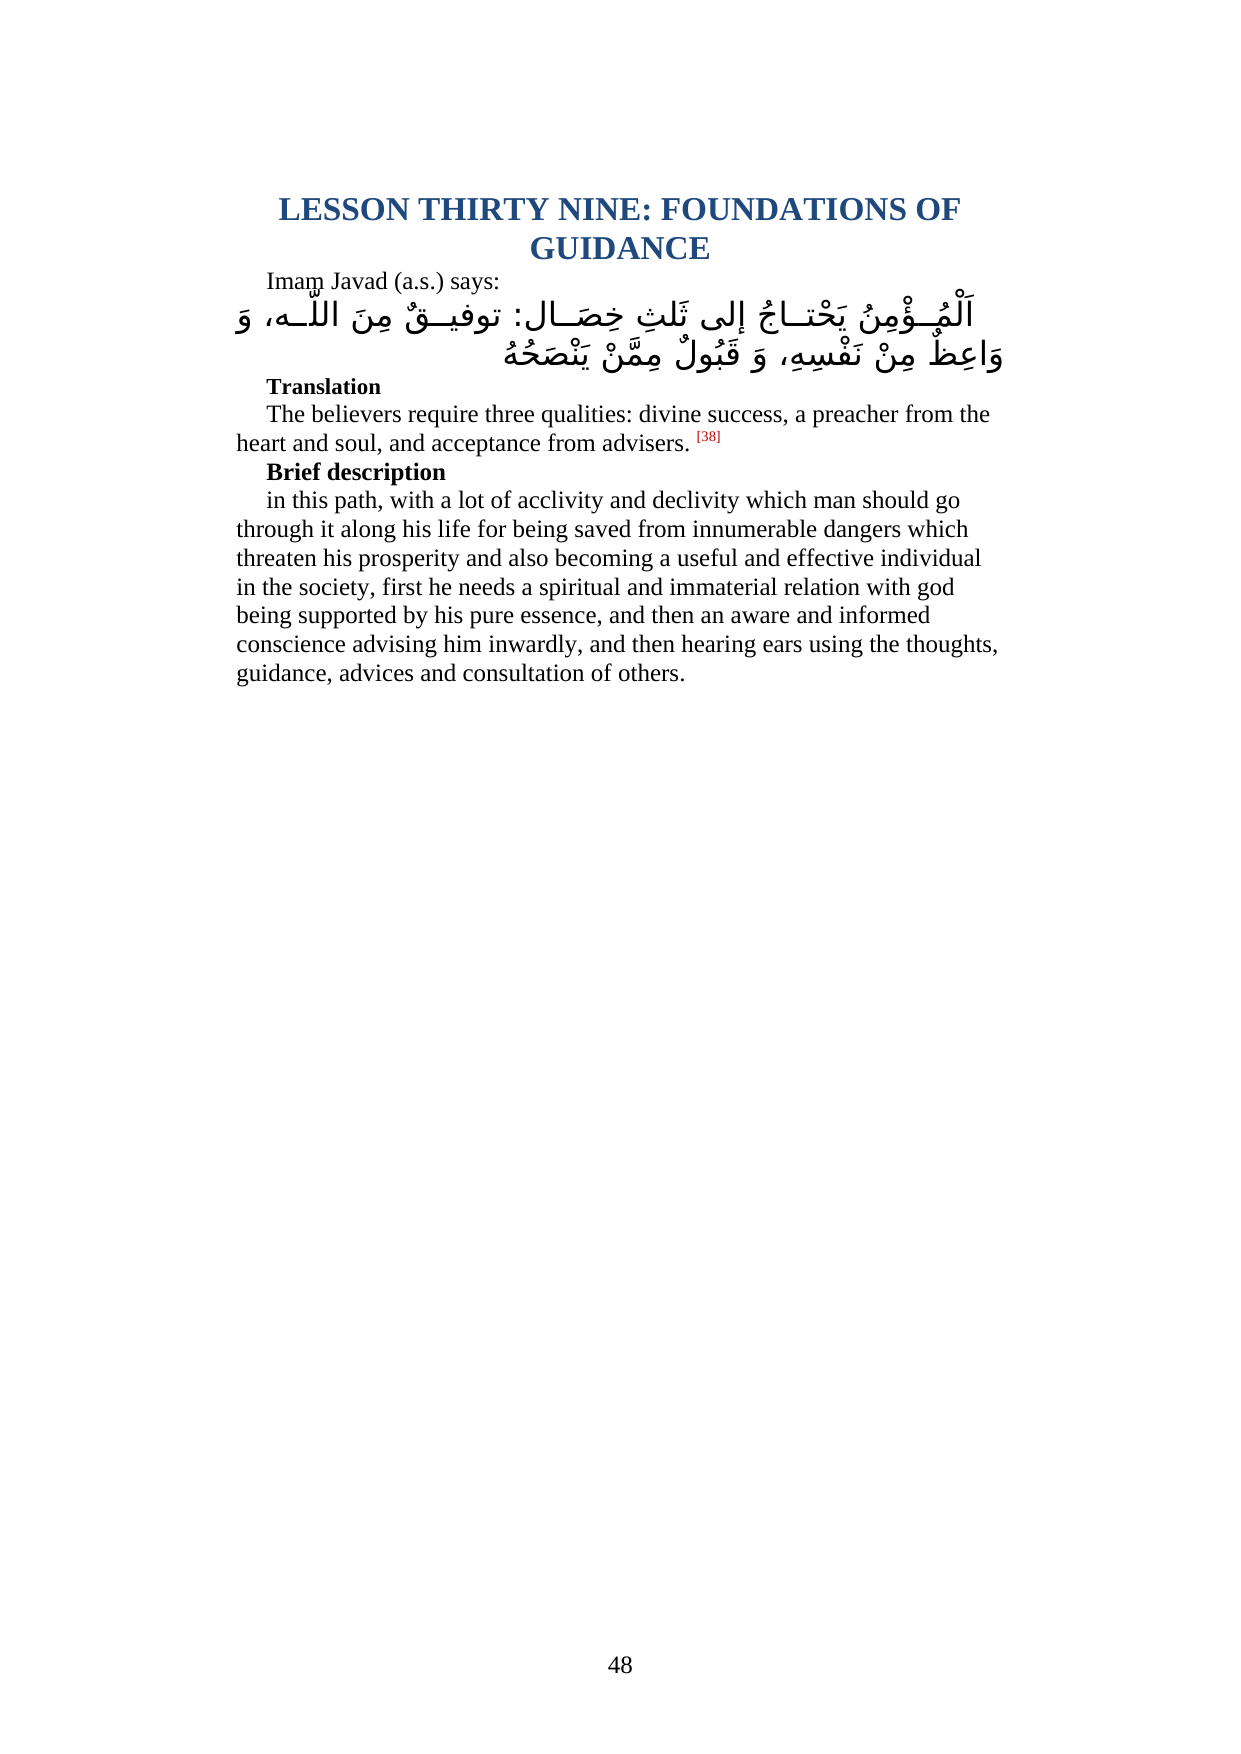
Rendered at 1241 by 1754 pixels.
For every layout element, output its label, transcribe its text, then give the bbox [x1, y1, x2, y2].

subtitle LESSON THIRTY NINE: FOUNDATIONS OF GUIDANCE [236, 190, 1004, 266]
text in this path, with a lot of acclivity and declivity which man should go through it along his life for being saved from innumerable dangers which threaten his prosperity and also becoming a useful and effective individual in the society, first he needs a spiritual and immaterial relation with god being supported by his pure essence, and then an aware and informed conscience advising him inwardly, and then hearing ears using the thoughts, guidance, advices and consultation of others. [236, 485, 1004, 687]
text Brief description [236, 457, 1004, 485]
text Imam Javad (a.s.) says: [236, 266, 1004, 295]
text Translation [236, 373, 1004, 399]
text The believers require three qualities: divine success, a preacher from the heart and soul, and acceptance from advisers. [38] [236, 399, 1004, 457]
text اَلْمُؤْمِنُ يَحْتاجُ إلى ثَلثِ خِصَال: توفيقٌ مِنَ اللّه، وَ وَاعِظٌ مِنْ نَفْسِهِ، وَ قَبُولٌ مِمَّنْ يَنْصَحُهُ [236, 295, 1004, 373]
